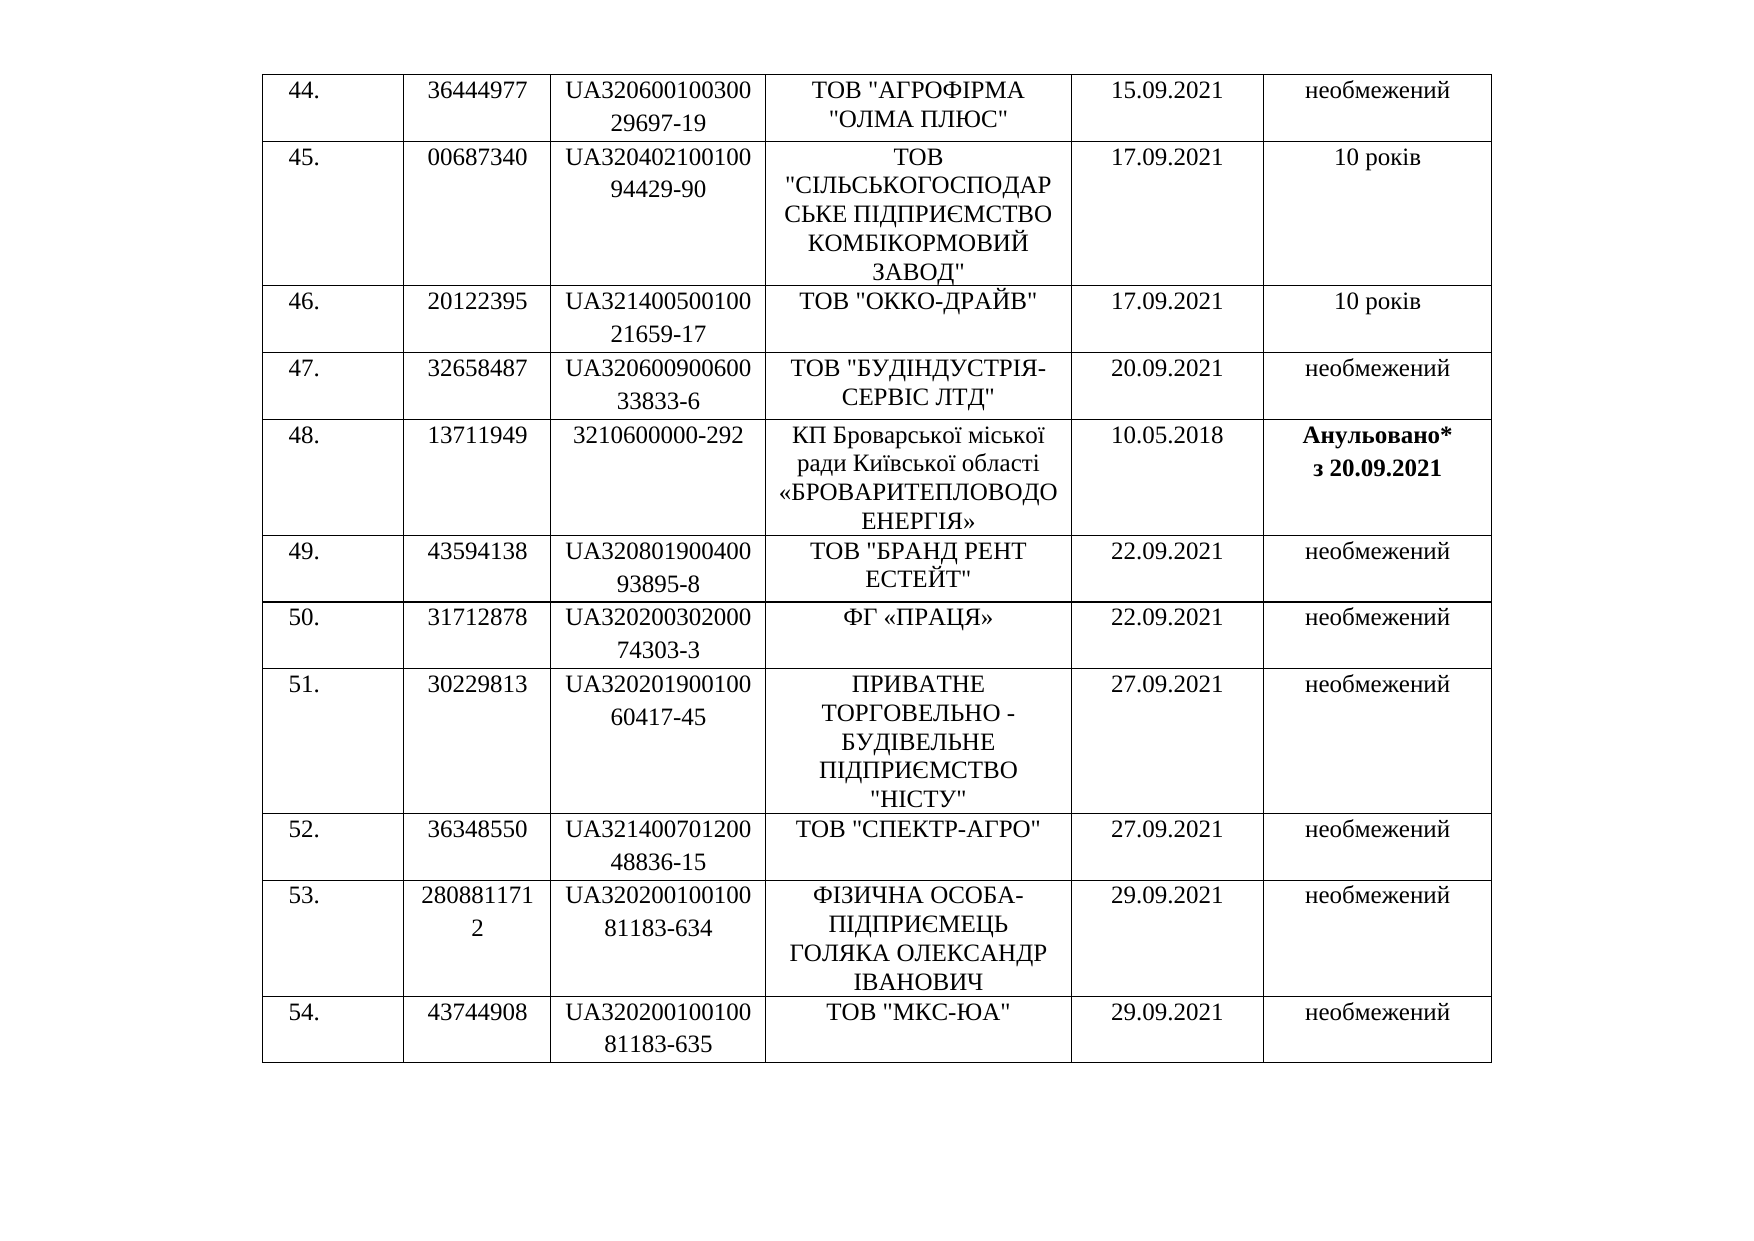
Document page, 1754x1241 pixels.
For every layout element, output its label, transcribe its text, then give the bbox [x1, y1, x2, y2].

table_cell [263, 536, 403, 601]
table_cell [263, 142, 403, 285]
table_cell 29.09.2021 [1072, 881, 1263, 996]
table_cell 20.09.2021 [1072, 353, 1263, 419]
table_cell 22.09.2021 [1072, 536, 1263, 601]
table_cell UA32020010010081183-635 [551, 997, 765, 1062]
table_cell 30229813 [404, 669, 550, 813]
table_cell 31712878 [404, 603, 550, 668]
table_cell [263, 814, 403, 879]
table_cell ФГ «ПРАЦЯ» [766, 603, 1071, 668]
table_cell UA32140070120048836-15 [551, 814, 765, 879]
table_cell [263, 669, 403, 813]
table_cell 17.09.2021 [1072, 286, 1263, 352]
table_cell ТОВ "МКС-ЮА" [766, 997, 1071, 1062]
table_cell [263, 881, 403, 996]
table_cell UA32040210010094429-90 [551, 142, 765, 285]
table_cell необмежений [1264, 536, 1491, 601]
table_cell [263, 353, 403, 419]
table_cell 43594138 [404, 536, 550, 601]
table_cell 36348550 [404, 814, 550, 879]
table_cell 27.09.2021 [1072, 669, 1263, 813]
table_cell необмежений [1264, 669, 1491, 813]
table_cell UA32060090060033833-6 [551, 353, 765, 419]
table_cell 15.09.2021 [1072, 75, 1263, 141]
table_cell 29.09.2021 [1072, 997, 1263, 1062]
table_cell 10 років [1264, 286, 1491, 352]
table_cell 10 років [1264, 142, 1491, 285]
table_cell UA32080190040093895-8 [551, 536, 765, 601]
table_cell ФІЗИЧНА ОСОБА-ПІДПРИЄМЕЦЬ ГОЛЯКА ОЛЕКСАНДР ІВАНОВИЧ [766, 881, 1071, 996]
table_cell 13711949 [404, 420, 550, 535]
table_cell ПРИВАТНЕ ТОРГОВЕЛЬНО - БУДІВЕЛЬНЕ ПІДПРИЄМСТВО "НІСТУ" [766, 669, 1071, 813]
table_cell UA32020030200074303-3 [551, 603, 765, 668]
table_cell 27.09.2021 [1072, 814, 1263, 879]
table_cell необмежений [1264, 75, 1491, 141]
table_cell [263, 286, 403, 352]
table_cell 00687340 [404, 142, 550, 285]
table_cell [263, 75, 403, 141]
table_cell Анульовано* з 20.09.2021 [1264, 420, 1491, 535]
table_cell 10.05.2018 [1072, 420, 1263, 535]
table_cell необмежений [1264, 603, 1491, 668]
table_cell UA32020190010060417-45 [551, 669, 765, 813]
table_cell 17.09.2021 [1072, 142, 1263, 285]
table_cell 22.09.2021 [1072, 603, 1263, 668]
table_cell UA32140050010021659-17 [551, 286, 765, 352]
table_cell ТОВ "СПЕКТР-АГРО" [766, 814, 1071, 879]
table_cell необмежений [1264, 997, 1491, 1062]
table_cell 43744908 [404, 997, 550, 1062]
table_cell КП Броварської міської ради Київської області «БРОВАРИТЕПЛОВОДОЕНЕРГІЯ» [766, 420, 1071, 535]
table_cell UA32060010030029697-19 [551, 75, 765, 141]
table_cell 20122395 [404, 286, 550, 352]
table_cell [263, 997, 403, 1062]
table_cell 2808811712 [404, 881, 550, 996]
table_cell ТОВ "СІЛЬСЬКОГОСПОДАРСЬКЕ ПІДПРИЄМСТВО КОМБІКОРМОВИЙ ЗАВОД" [766, 142, 1071, 285]
table_cell 3210600000-292 [551, 420, 765, 535]
table_cell 32658487 [404, 353, 550, 419]
table_cell UA32020010010081183-634 [551, 881, 765, 996]
table_cell необмежений [1264, 881, 1491, 996]
table_cell [263, 603, 403, 668]
table_cell ТОВ "БУДІНДУСТРІЯ-СЕРВІС ЛТД" [766, 353, 1071, 419]
table_cell ТОВ "БРАНД РЕНТ ЕСТЕЙТ" [766, 536, 1071, 601]
table_cell необмежений [1264, 353, 1491, 419]
table_cell 36444977 [404, 75, 550, 141]
table_cell [263, 420, 403, 535]
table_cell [766, 75, 1071, 141]
table_cell ТОВ "ОККО-ДРАЙВ" [766, 286, 1071, 352]
table_cell необмежений [1264, 814, 1491, 879]
